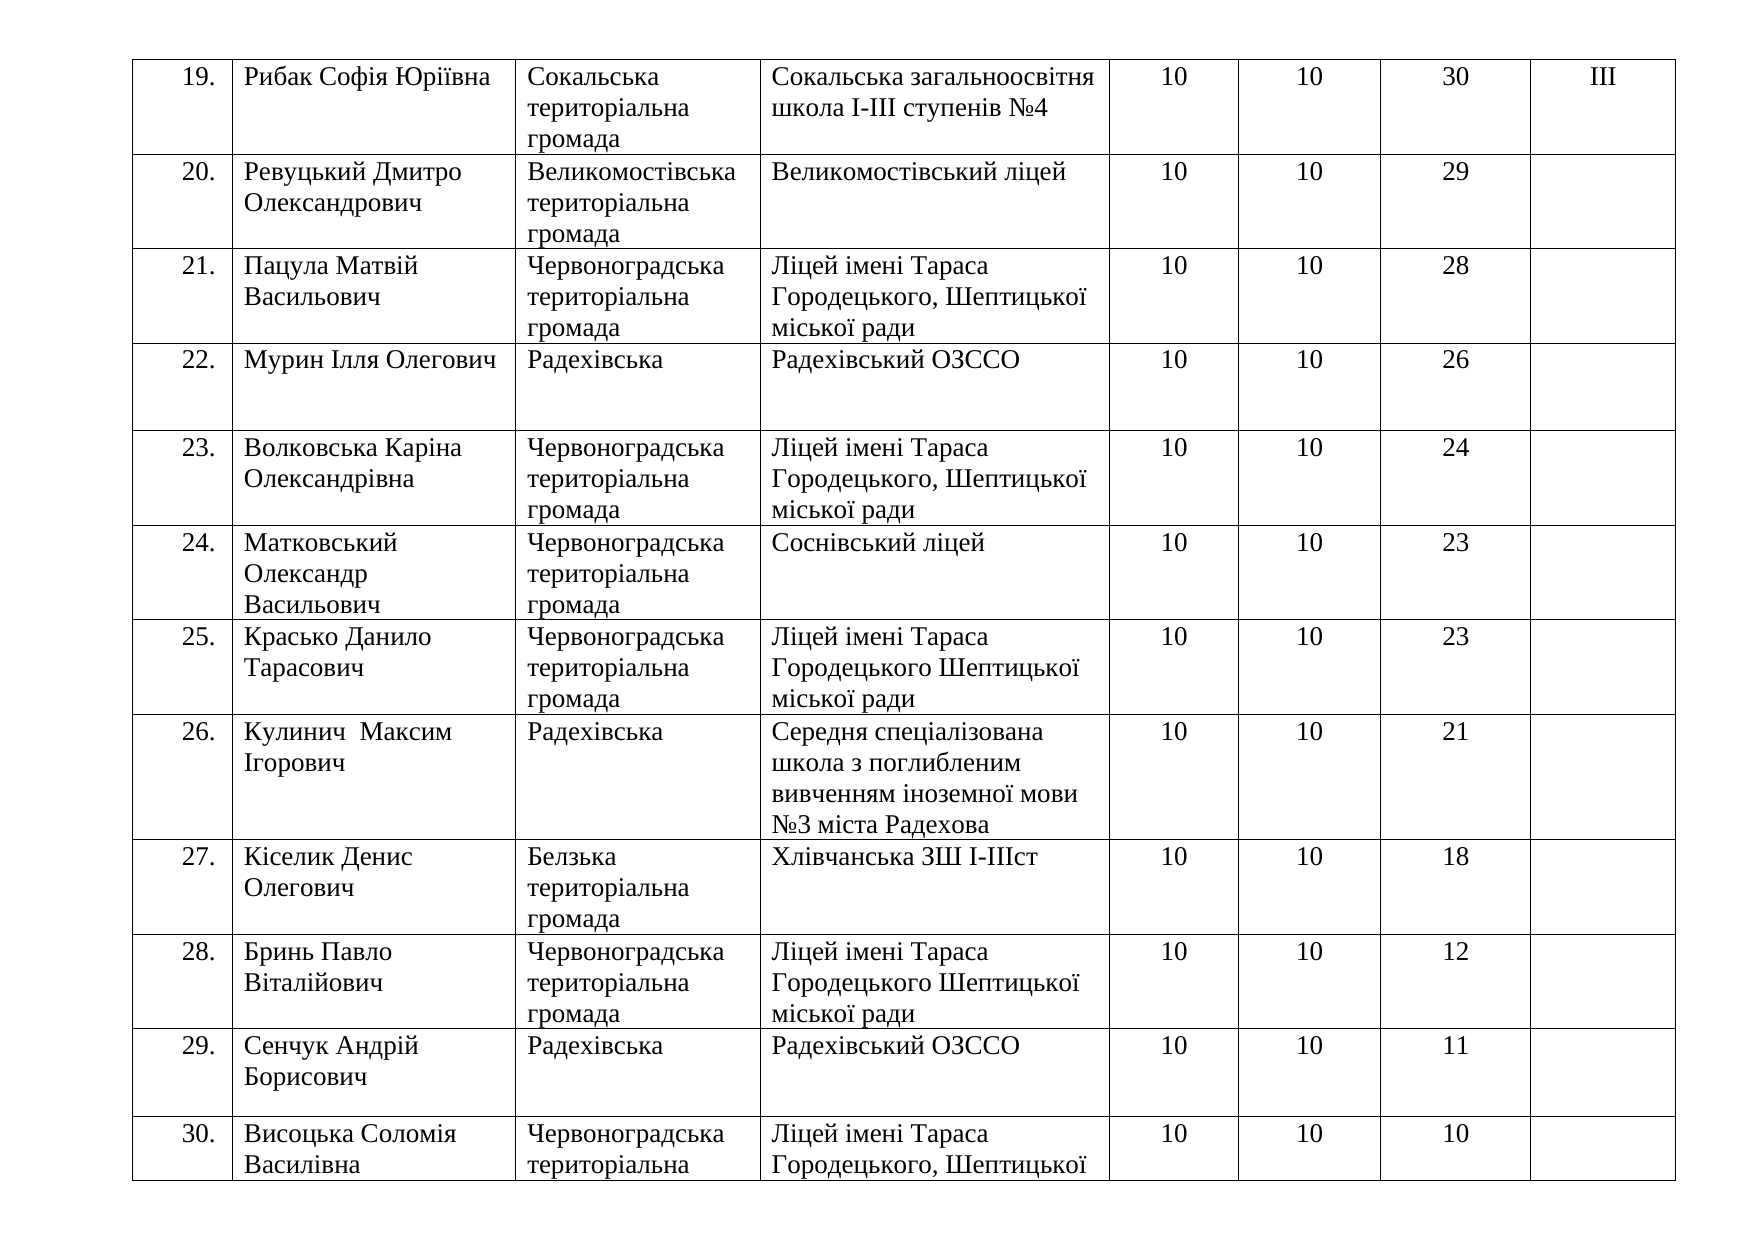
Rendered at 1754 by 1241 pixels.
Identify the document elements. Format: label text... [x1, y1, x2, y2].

table_cell 10 [1239, 60, 1380, 154]
table_cell Червоноградська територіальна громада [516, 249, 760, 343]
table_cell Радехівський ОЗССО [761, 344, 1109, 430]
table_cell 28 [1381, 249, 1530, 343]
table_cell Великомостівська територіальна громада [516, 155, 760, 248]
table_cell Мурин Ілля Олегович [233, 344, 515, 430]
table_cell Середня спеціалізована школа з поглибленим вивченням іноземної мови №3 міста Радехова [761, 715, 1109, 839]
table_cell [1531, 935, 1675, 1028]
table_cell Волковська Каріна Олександрівна [233, 431, 515, 524]
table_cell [516, 1117, 760, 1180]
table_cell [1531, 1029, 1675, 1116]
table_cell 10 [1239, 155, 1380, 248]
table_cell [133, 344, 232, 430]
table_cell Кіселик Денис Олегович [233, 840, 515, 934]
table_cell Ліцей імені Тараса Городецького, Шептицької міської ради [761, 431, 1109, 524]
table_cell [133, 1029, 232, 1116]
table_cell Радехівська [516, 1029, 760, 1116]
table_cell 23 [1381, 620, 1530, 713]
table_cell 21 [1381, 715, 1530, 839]
table_cell 10 [1381, 1117, 1530, 1180]
table_cell 29 [1381, 155, 1530, 248]
table_cell Красько Данило Тарасович [233, 620, 515, 713]
table_cell 18 [1381, 840, 1530, 934]
table_cell Пацула Матвій Васильович [233, 249, 515, 343]
table_cell 10 [1110, 935, 1238, 1028]
table_cell Червоноградська територіальна громада [516, 935, 760, 1028]
table_cell 10 [1110, 431, 1238, 524]
table_cell 26 [1381, 344, 1530, 430]
table_cell Ліцей імені Тараса Городецького Шептицької міської ради [761, 620, 1109, 713]
table_cell [133, 620, 232, 713]
table_cell Сокальська територіальна громада [516, 60, 760, 154]
table_cell 10 [1110, 1029, 1238, 1116]
table_cell Матковський Олександр Васильович [233, 526, 515, 619]
table_cell Великомостівський ліцей [761, 155, 1109, 248]
table_cell 10 [1239, 840, 1380, 934]
table_cell [1531, 1117, 1675, 1180]
table_cell [1531, 620, 1675, 713]
table_cell [1531, 715, 1675, 839]
table_cell Кулинич Максим Ігорович [233, 715, 515, 839]
table_cell Червоноградська територіальна громада [516, 431, 760, 524]
table_cell Хлівчанська ЗШ І-ІІІст [761, 840, 1109, 934]
table_cell Червоноградська територіальна громада [516, 620, 760, 713]
table_cell Ліцей імені Тараса Городецького Шептицької міської ради [761, 935, 1109, 1028]
table_cell 10 [1239, 431, 1380, 524]
table_cell 10 [1110, 155, 1238, 248]
table_cell Радехівська [516, 715, 760, 839]
table_cell Радехівський ОЗССО [761, 1029, 1109, 1116]
table_cell 10 [1110, 715, 1238, 839]
table_cell 23 [1381, 526, 1530, 619]
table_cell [233, 1117, 515, 1180]
table_cell Радехівська [516, 344, 760, 430]
table_cell Белзька територіальна громада [516, 840, 760, 934]
table_cell [1531, 344, 1675, 430]
table_cell 10 [1239, 620, 1380, 713]
table_cell Сокальська загальноосвітня школа І-ІІІ ступенів №4 [761, 60, 1109, 154]
table_cell 10 [1239, 526, 1380, 619]
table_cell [761, 1117, 1109, 1180]
table_cell 10 [1110, 344, 1238, 430]
table_cell [1531, 840, 1675, 934]
table_cell [133, 715, 232, 839]
table_cell 24 [1381, 431, 1530, 524]
table_cell 10 [1110, 249, 1238, 343]
table_cell Ліцей імені Тараса Городецького, Шептицької міської ради [761, 249, 1109, 343]
table_cell 11 [1381, 1029, 1530, 1116]
table_cell 10 [1110, 1117, 1238, 1180]
table_cell 10 [1239, 1117, 1380, 1180]
table_cell 10 [1239, 344, 1380, 430]
table_cell 10 [1110, 526, 1238, 619]
table_cell [1531, 526, 1675, 619]
table_cell Сенчук Андрій Борисович [233, 1029, 515, 1116]
table_cell 10 [1110, 60, 1238, 154]
table_cell 10 [1239, 249, 1380, 343]
table_cell [133, 935, 232, 1028]
table_cell [133, 840, 232, 934]
table_cell Червоноградська територіальна громада [516, 526, 760, 619]
table_cell 10 [1110, 620, 1238, 713]
table_cell [133, 1117, 232, 1180]
table_cell Ревуцький Дмитро Олександрович [233, 155, 515, 248]
table_cell [1531, 431, 1675, 524]
table_cell 12 [1381, 935, 1530, 1028]
table_cell [133, 526, 232, 619]
table_cell Рибак Софія Юріївна [233, 60, 515, 154]
table_cell 30 [1381, 60, 1530, 154]
table_cell Соснівський ліцей [761, 526, 1109, 619]
table_cell 10 [1239, 935, 1380, 1028]
table_cell [133, 155, 232, 248]
table_cell 10 [1110, 840, 1238, 934]
table_cell [133, 249, 232, 343]
table_cell [133, 431, 232, 524]
table_cell 10 [1239, 1029, 1380, 1116]
table_cell ІІІ [1531, 60, 1675, 154]
table_cell [1531, 249, 1675, 343]
table_cell [133, 60, 232, 154]
table_cell Бринь Павло Віталійович [233, 935, 515, 1028]
table_cell 10 [1239, 715, 1380, 839]
table_cell [1531, 155, 1675, 248]
